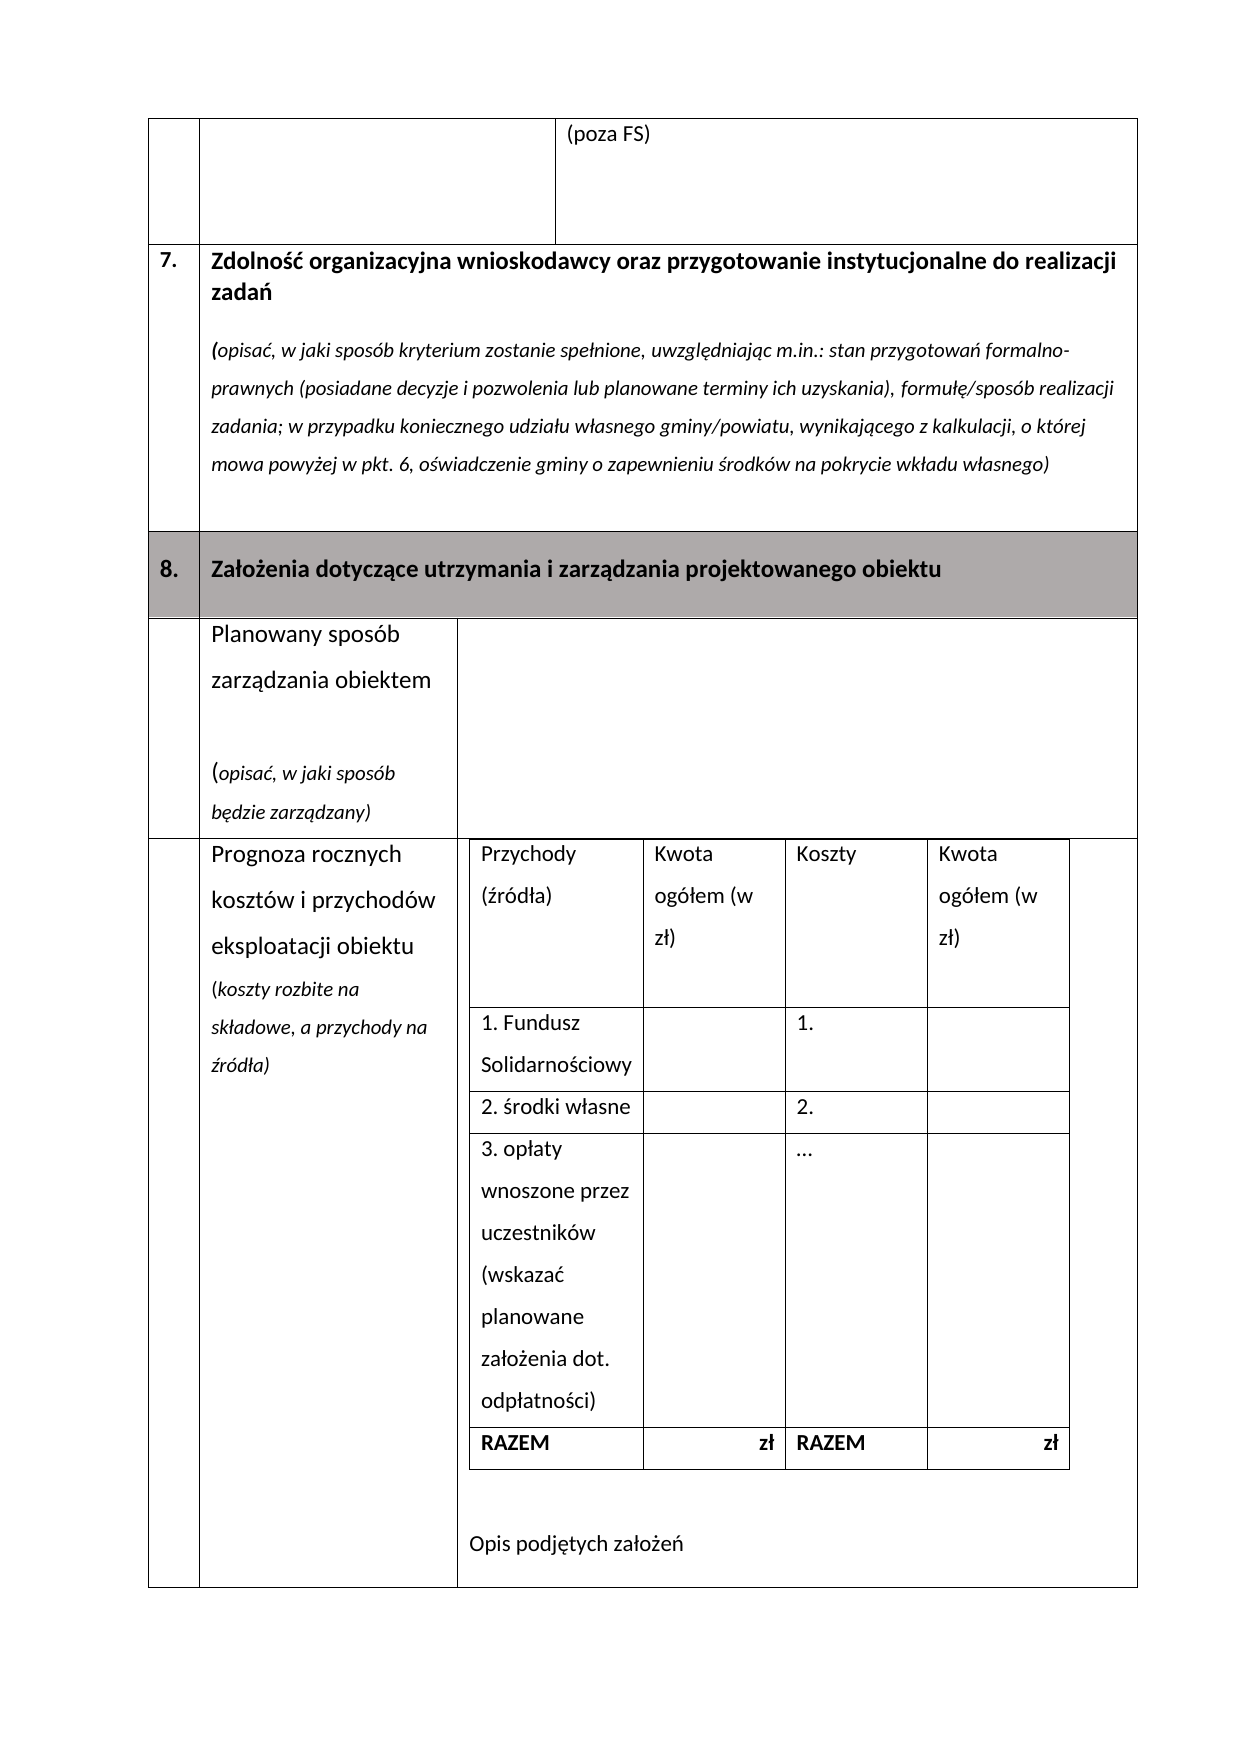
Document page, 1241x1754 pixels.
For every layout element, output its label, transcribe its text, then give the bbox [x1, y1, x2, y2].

table_cell 7. [149, 245, 199, 531]
table_cell 8. [149, 532, 199, 617]
table_cell [149, 839, 199, 1587]
table_cell Planowany sposób zarządzania obiektem (opisać, w jaki sposób będzie zarządzany) [200, 619, 457, 837]
table_cell [458, 619, 1137, 837]
table_cell Zdolność organizacyjna wnioskodawcy oraz przygotowanie instytucjonalne do realizacji zadań (opisać, w jaki sposób kryterium zostanie spełnione, uwzględniając m.in.: stan przygotowań formalno-prawnych (posiadane decyzje i pozwolenia lub planowane terminy ich uzyskania), formułę/sposób realizacji zadania; w przypadku koniecznego udziału własnego gminy/powiatu, wynikającego z kalkulacji, o której mowa powyżej w pkt. 6, oświadczenie gminy o zapewnieniu środków na pokrycie wkładu własnego) [200, 245, 1137, 531]
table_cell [458, 839, 1137, 1587]
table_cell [200, 119, 555, 244]
table_cell [149, 119, 199, 244]
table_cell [200, 839, 457, 1587]
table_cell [556, 119, 1137, 244]
table_cell Założenia dotyczące utrzymania i zarządzania projektowanego obiektu [200, 532, 1137, 617]
table_cell [149, 619, 199, 837]
